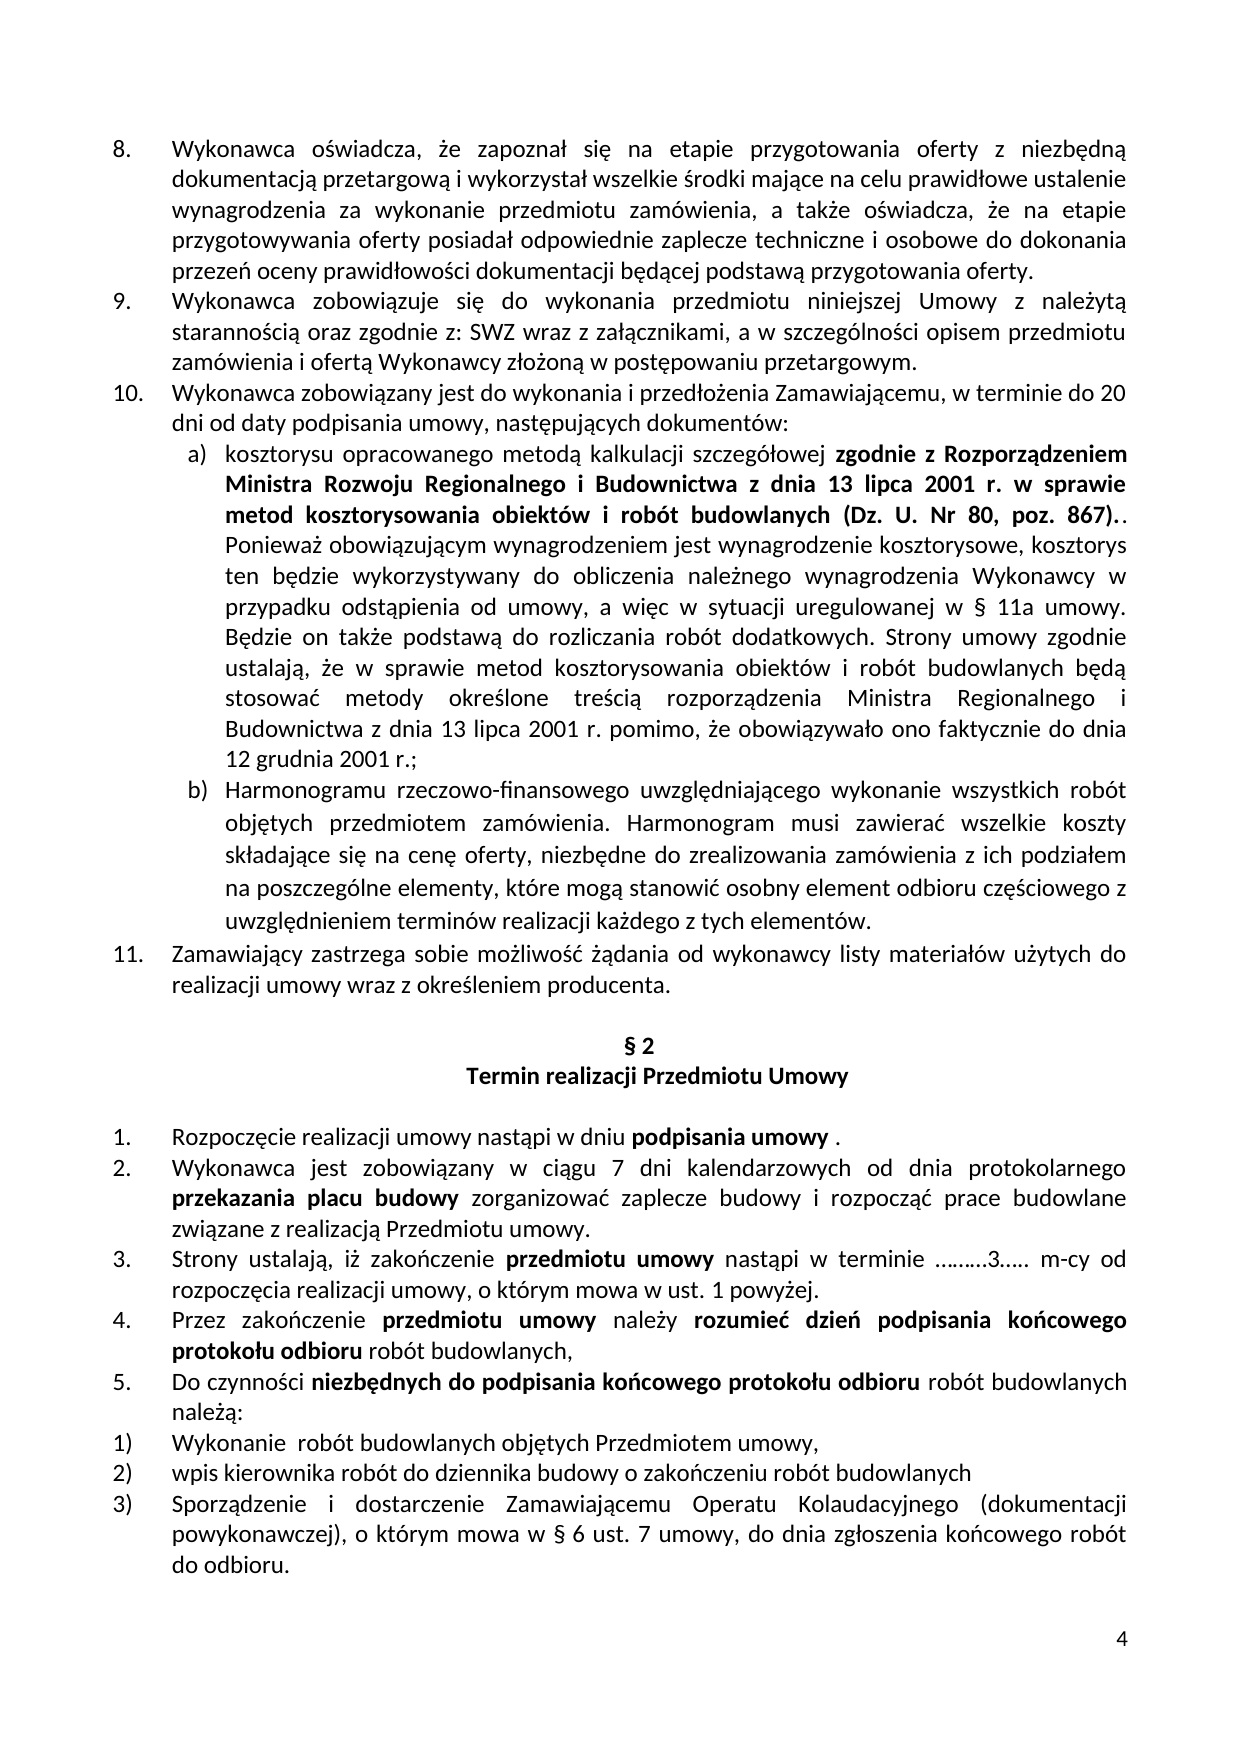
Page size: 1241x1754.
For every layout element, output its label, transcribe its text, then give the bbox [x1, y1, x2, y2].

list kosztorysu opracowanego metodą kalkulacji szczegółowej zgodnie z Rozporządzeniem Ministra Rozwoju Regionalnego i Budownictwa z dnia 13 lipca 2001 r. w sprawie metod kosztorysowania obiektów i robót budowlanych (Dz. U. Nr 80, poz. 867).. Ponieważ obowiązującym wynagrodzeniem jest wynagrodzenie kosztorysowe, kosztorys ten będzie wykorzystywany do obliczenia należnego wynagrodzenia Wykonawcy w przypadku odstąpienia od umowy, a więc w sytuacji uregulowanej w § 11a umowy. Będzie on także podstawą do rozliczania robót dodatkowych. Strony umowy zgodnie ustalają, że w sprawie metod kosztorysowania obiektów i robót budowlanych będą stosować metody określone treścią rozporządzenia Ministra Regionalnego i Budownictwa z dnia 13 lipca 2001 r. pomimo, że obowiązywało ono faktycznie do dnia 12 grudnia 2001 r.; [187, 438, 1128, 774]
list Sporządzenie i dostarczenie Zamawiającemu Operatu Kolaudacyjnego (dokumentacji powykonawczej), o którym mowa w § 6 ust. 7 umowy, do dnia zgłoszenia końcowego robót do odbioru. [112, 1488, 1128, 1579]
list Harmonogramu rzeczowo-finansowego uwzględniającego wykonanie wszystkich robót objętych przedmiotem zamówienia. Harmonogram musi zawierać wszelkie koszty składające się na cenę oferty, niezbędne do zrealizowania zamówienia z ich podziałem na poszczególne elementy, które mogą stanowić osobny element odbioru częściowego z uwzględnieniem terminów realizacji każdego z tych elementów. [187, 774, 1128, 936]
list Termin realizacji Przedmiotu Umowy [187, 1061, 1128, 1091]
list Wykonawca zobowiązuje się do wykonania przedmiotu niniejszej Umowy z należytą starannością oraz zgodnie z: SWZ wraz z załącznikami, a w szczególności opisem przedmiotu zamówienia i ofertą Wykonawcy złożoną w postępowaniu przetargowym. [112, 286, 1128, 377]
list Wykonanie robót budowlanych objętych Przedmiotem umowy, [112, 1427, 1128, 1457]
list Przez zakończenie przedmiotu umowy należy rozumieć dzień podpisania końcowego protokołu odbioru robót budowlanych, [112, 1305, 1128, 1366]
list Wykonawca zobowiązany jest do wykonania i przedłożenia Zamawiającemu, w terminie do 20 dni od daty podpisania umowy, następujących dokumentów: [112, 377, 1128, 438]
text § 2 [150, 1030, 1128, 1061]
list Strony ustalają, iż zakończenie przedmiotu umowy nastąpi w terminie ………3….. m-cy od rozpoczęcia realizacji umowy, o którym mowa w ust. 1 powyżej. [112, 1244, 1128, 1305]
list Wykonawca jest zobowiązany w ciągu 7 dni kalendarzowych od dnia protokolarnego przekazania placu budowy zorganizować zaplecze budowy i rozpocząć prace budowlane związane z realizacją Przedmiotu umowy. [112, 1152, 1128, 1244]
list Rozpoczęcie realizacji umowy nastąpi w dniu podpisania umowy . [112, 1122, 1128, 1152]
list Zamawiający zastrzega sobie możliwość żądania od wykonawcy listy materiałów użytych do realizacji umowy wraz z określeniem producenta. [112, 938, 1128, 999]
list Wykonawca oświadcza, że zapoznał się na etapie przygotowania oferty z niezbędną dokumentacją przetargową i wykorzystał wszelkie środki mające na celu prawidłowe ustalenie wynagrodzenia za wykonanie przedmiotu zamówienia, a także oświadcza, że na etapie przygotowywania oferty posiadał odpowiednie zaplecze techniczne i osobowe do dokonania przezeń oceny prawidłowości dokumentacji będącej podstawą przygotowania oferty. [112, 133, 1128, 286]
list wpis kierownika robót do dziennika budowy o zakończeniu robót budowlanych [112, 1457, 1128, 1488]
list Do czynności niezbędnych do podpisania końcowego protokołu odbioru robót budowlanych należą: [112, 1366, 1128, 1427]
